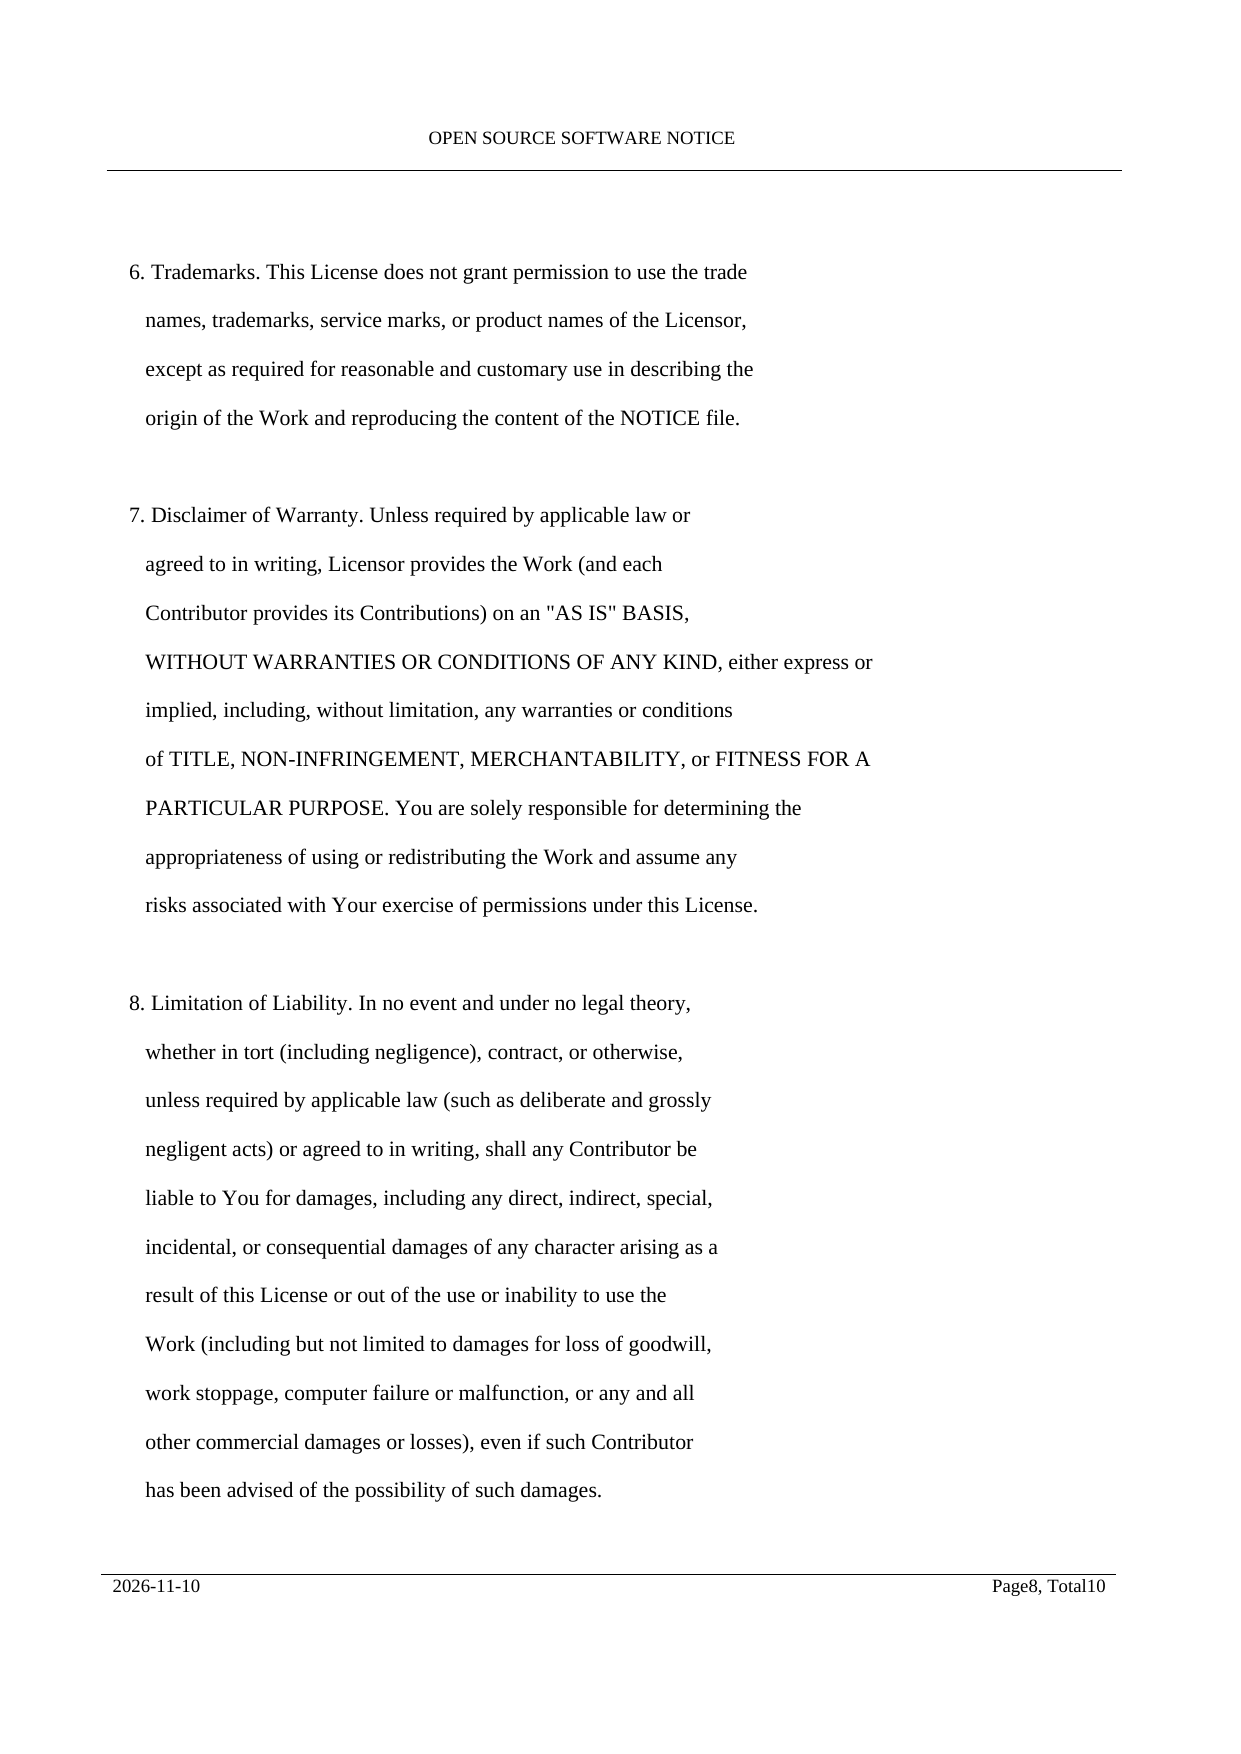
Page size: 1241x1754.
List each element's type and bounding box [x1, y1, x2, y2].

text [112, 206, 1128, 1506]
